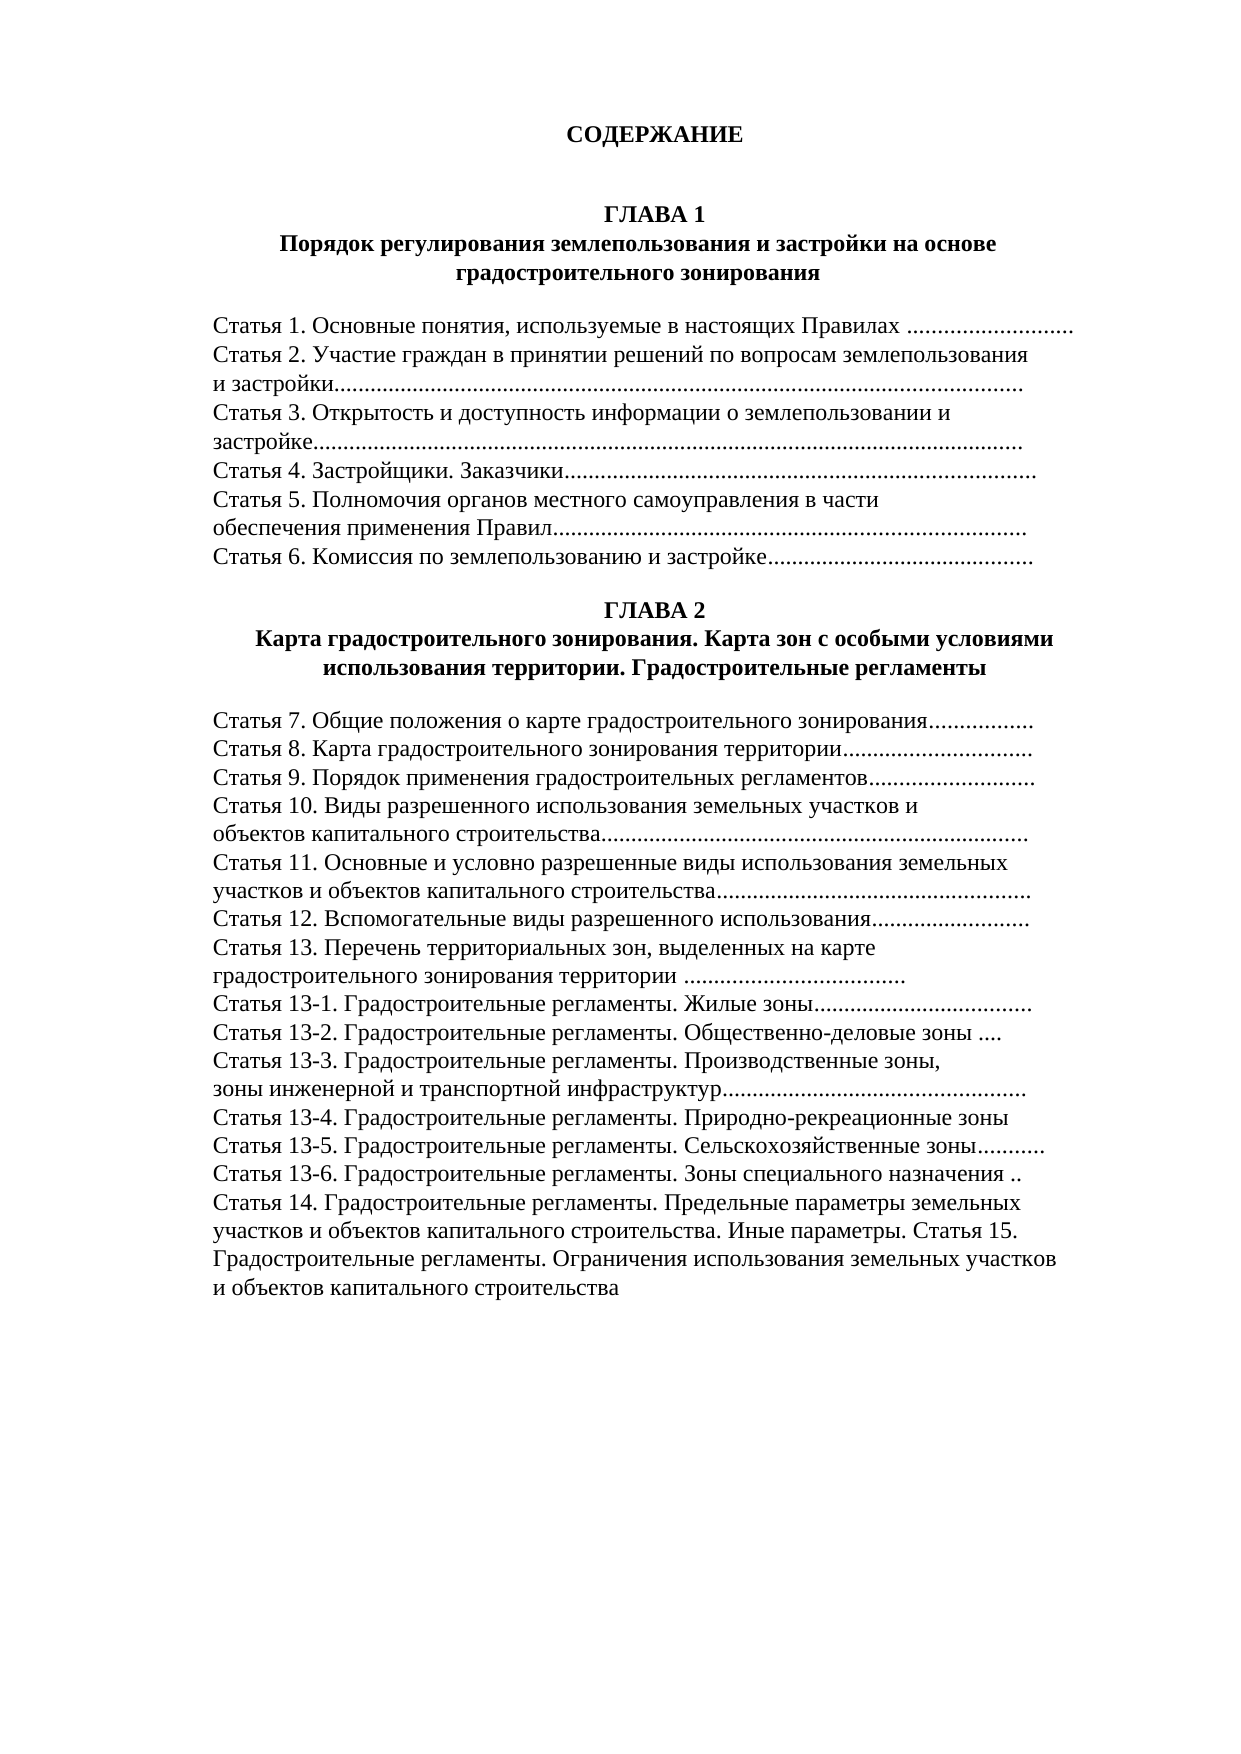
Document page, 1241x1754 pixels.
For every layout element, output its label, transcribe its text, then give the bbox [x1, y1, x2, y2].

text Статья 13-1. Градостроительные регламенты. Жилые зоны [213, 989, 1097, 1018]
text Статья 6. Комиссия по землепользованию и застройке [213, 542, 1097, 571]
text ГЛАВА 1 [213, 199, 1097, 228]
text объектов капитального строительства [213, 819, 1097, 848]
text обеспечения применения Правил [213, 513, 1097, 542]
text Статья 7. Общие положения о карте градостроительного зонирования [213, 706, 1097, 734]
text Карта градостроительного зонирования. Карта зон с особыми условиями использования территории. Градостроительные регламенты [213, 624, 1097, 681]
text Статья 10. Виды разрешенного использования земельных участков и [213, 791, 1097, 819]
text и застройки [213, 368, 1097, 397]
text Статья 12. Вспомогательные виды разрешенного использования [213, 904, 1097, 933]
text Статья 1. Основные понятия, используемые в настоящих Правилах [213, 311, 1097, 340]
text Статья 4. Застройщики. Заказчики [213, 455, 1097, 484]
text Статья 5. Полномочия органов местного самоуправления в части [213, 484, 1097, 513]
text Статья 13. Перечень территориальных зон, выделенных на карте [213, 933, 1097, 961]
text Статья 13-2. Градостроительные регламенты. Общественно-деловые зоны .... Статья 13-3. Градостроительные регламенты. Производственные зоны, [213, 1018, 1066, 1074]
text Порядок регулирования землепользования и застройки на основе градостроительного зонирования [211, 228, 1066, 286]
text Статья 13-6. Градостроительные регламенты. Зоны специального назначения .. Статья 14. Градостроительные регламенты. Предельные параметры земельных участков и объектов капитального строительства. Иные параметры. Статья 15. Градостроительные регламенты. Ограничения использования земельных участков и объектов капитального строительства [213, 1159, 1066, 1301]
text ГЛАВА 2 [213, 596, 1097, 624]
text СОДЕРЖАНИЕ [213, 124, 1097, 148]
text участков и объектов капитального строительства [213, 876, 1097, 904]
text Статья 2. Участие граждан в принятии решений по вопросам землепользования [213, 340, 1097, 368]
text Статья 11. Основные и условно разрешенные виды использования земельных [213, 848, 1097, 876]
text Статья 13-4. Градостроительные регламенты. Природно-рекреационные зоны [213, 1103, 1097, 1131]
text зоны инженерной и транспортной инфраструктур [213, 1074, 1097, 1103]
text градостроительного зонирования территории [213, 961, 1097, 989]
text Статья 9. Порядок применения градостроительных регламентов [213, 763, 1097, 791]
text Статья 8. Карта градостроительного зонирования территории [213, 734, 1097, 763]
text Статья 13-5. Градостроительные регламенты. Сельскохозяйственные зоны [213, 1131, 1097, 1159]
text Статья 3. Открытость и доступность информации о землепользовании и [213, 397, 1097, 426]
text застройке [213, 426, 1097, 455]
